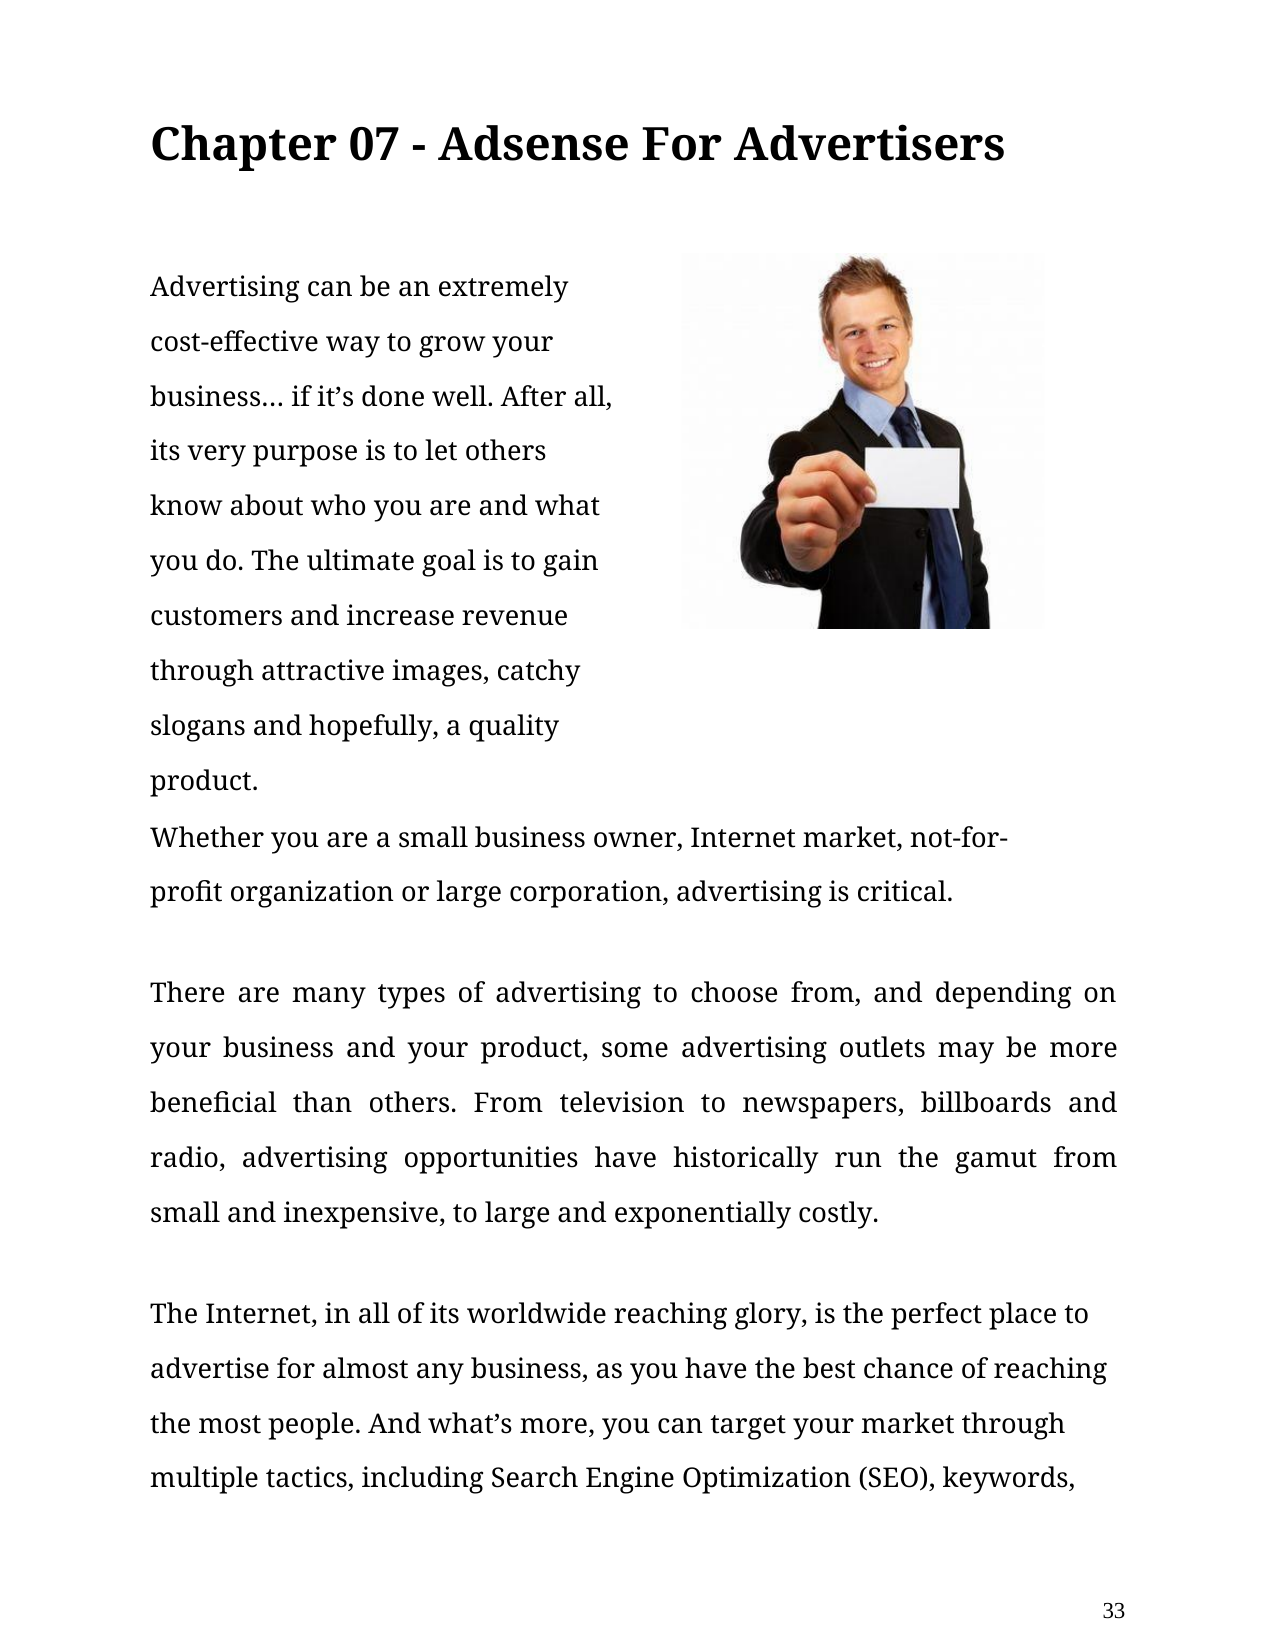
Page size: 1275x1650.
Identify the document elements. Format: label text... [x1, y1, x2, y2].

text Whether you are a small business owner, Internet market, not-for-profit organization or large corporation, advertising is critical. [150, 818, 1064, 909]
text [150, 1294, 1112, 1496]
picture [681, 253, 1045, 629]
text Advertising can be an extremely cost-effective way to grow your business… if it’s done well. After all, its very purpose is to let others know about who you are and what you do. The ultimate goal is to gain customers and increase revenue through attractive images, catchy slogans and hopefully, a quality product. [150, 267, 619, 798]
text There are many types of advertising to choose from, and depending on your business and your product, some advertising outlets may be more beneficial than others. From television to newspapers, billboards and radio, advertising opportunities have historically run the gamut from small and inexpensive, to large and exponentially costly. [150, 973, 1119, 1230]
text Chapter 07 - Adsense For Advertisers [150, 111, 1125, 173]
